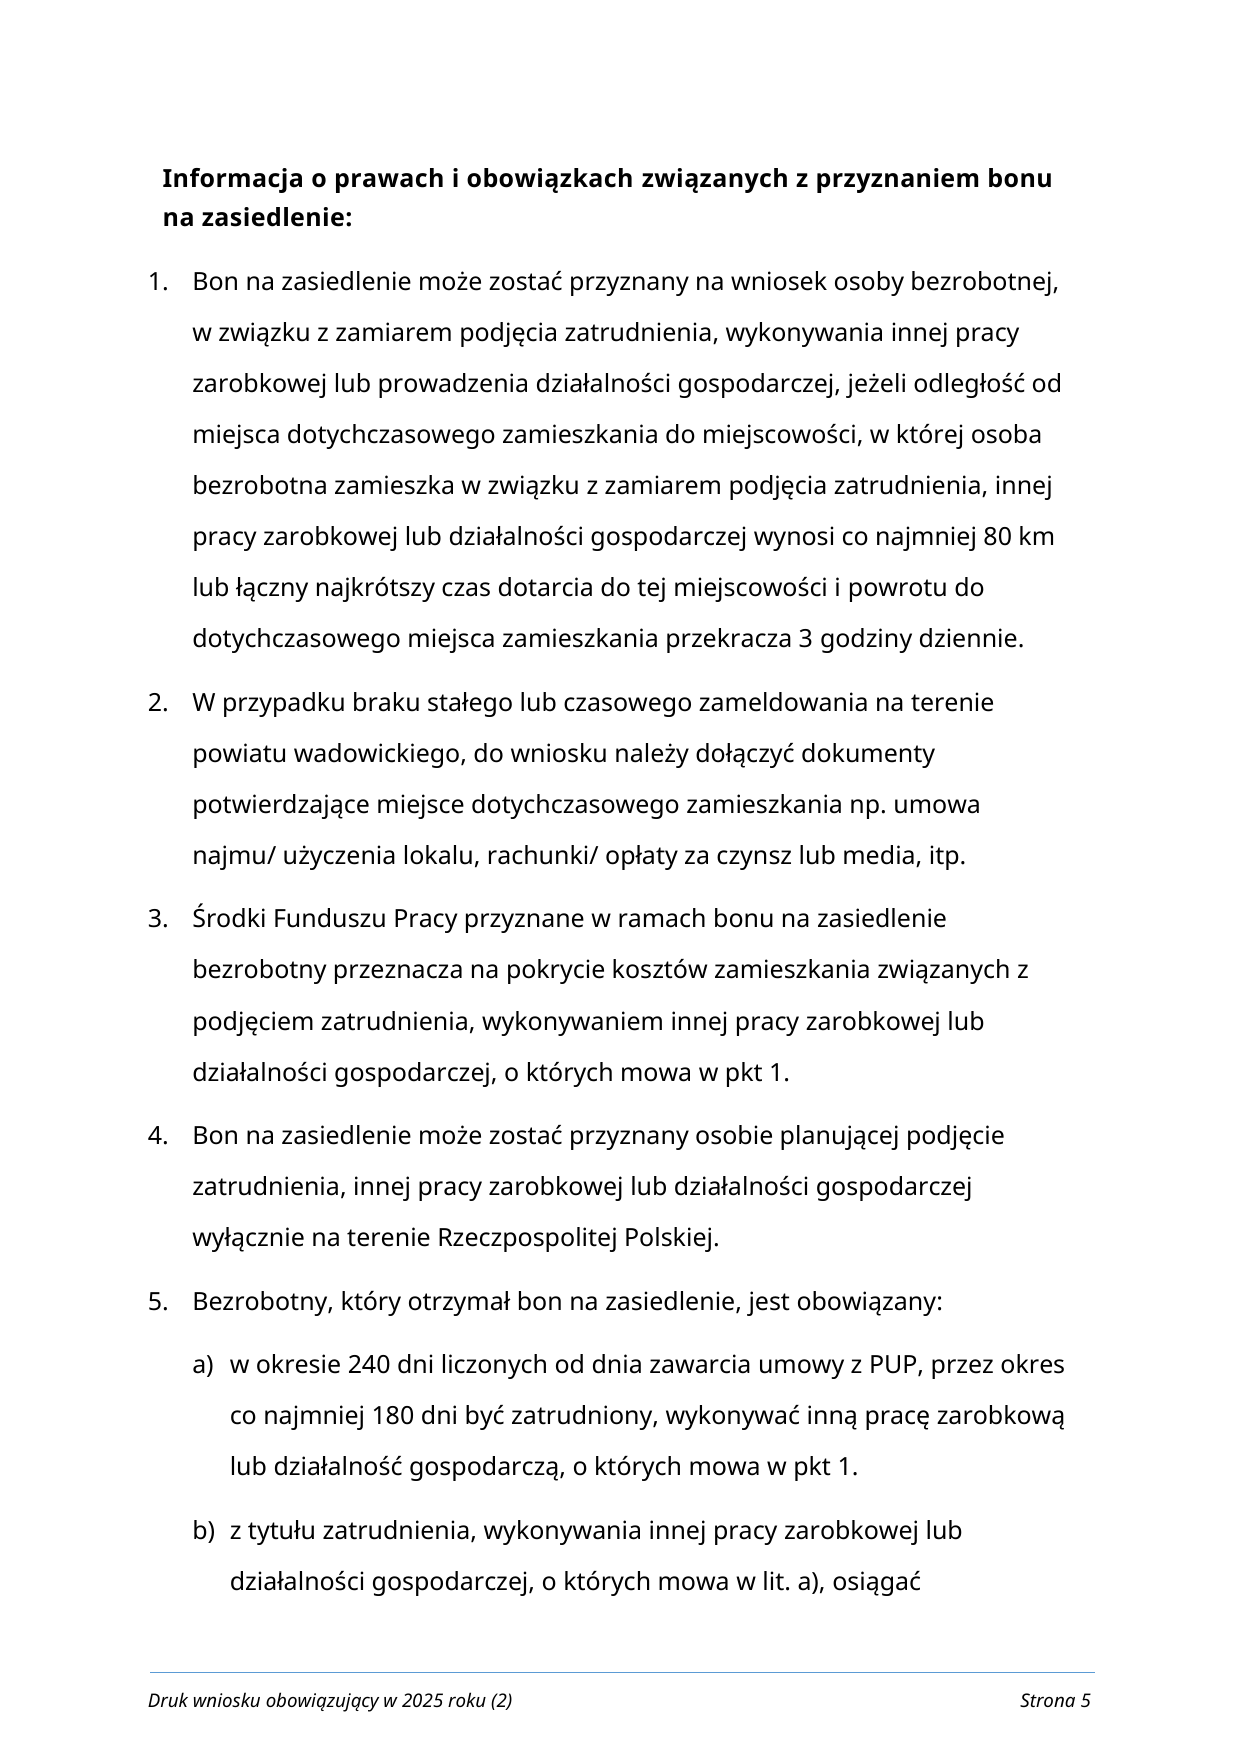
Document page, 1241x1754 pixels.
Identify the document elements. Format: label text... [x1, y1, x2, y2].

list Bon na zasiedlenie może zostać przyznany osobie planującej podjęcie zatrudnienia, innej pracy zarobkowej lub działalności gospodarczej wyłącznie na terenie Rzeczpospolitej Polskiej. [148, 1118, 1069, 1254]
list W przypadku braku stałego lub czasowego zameldowania na terenie powiatu wadowickiego, do wniosku należy dołączyć dokumenty potwierdzające miejsce dotychczasowego zamieszkania np. umowa najmu/ użyczenia lokalu, rachunki/ opłaty za czynsz lub media, itp. [148, 684, 1069, 872]
list Środki Funduszu Pracy przyznane w ramach bonu na zasiedlenie bezrobotny przeznacza na pokrycie kosztów zamieszkania związanych z podjęciem zatrudnienia, wykonywaniem innej pracy zarobkowej lub działalności gospodarczej, o których mowa w pkt 1. [148, 901, 1069, 1088]
list w okresie 240 dni liczonych od dnia zawarcia umowy z PUP, przez okres co najmniej 180 dni być zatrudniony, wykonywać inną pracę zarobkową lub działalność gospodarczą, o których mowa w pkt 1. [192, 1347, 1092, 1483]
list Bon na zasiedlenie może zostać przyznany na wniosek osoby bezrobotnej, w związku z zamiarem podjęcia zatrudnienia, wykonywania innej pracy zarobkowej lub prowadzenia działalności gospodarczej, jeżeli odległość od miejsca dotychczasowego zamieszkania do miejscowości, w której osoba bezrobotna zamieszka w związku z zamiarem podjęcia zatrudnienia, innej pracy zarobkowej lub działalności gospodarczej wynosi co najmniej 80 km lub łączny najkrótszy czas dotarcia do tej miejscowości i powrotu do dotychczasowego miejsca zamieszkania przekracza 3 godziny dziennie. [148, 263, 1069, 655]
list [192, 1512, 1092, 1598]
list Informacja o prawach i obowiązkach związanych z przyznaniem bonu na zasiedlenie: [162, 160, 1070, 233]
list Bezrobotny, który otrzymał bon na zasiedlenie, jest obowiązany: [148, 1283, 1069, 1317]
